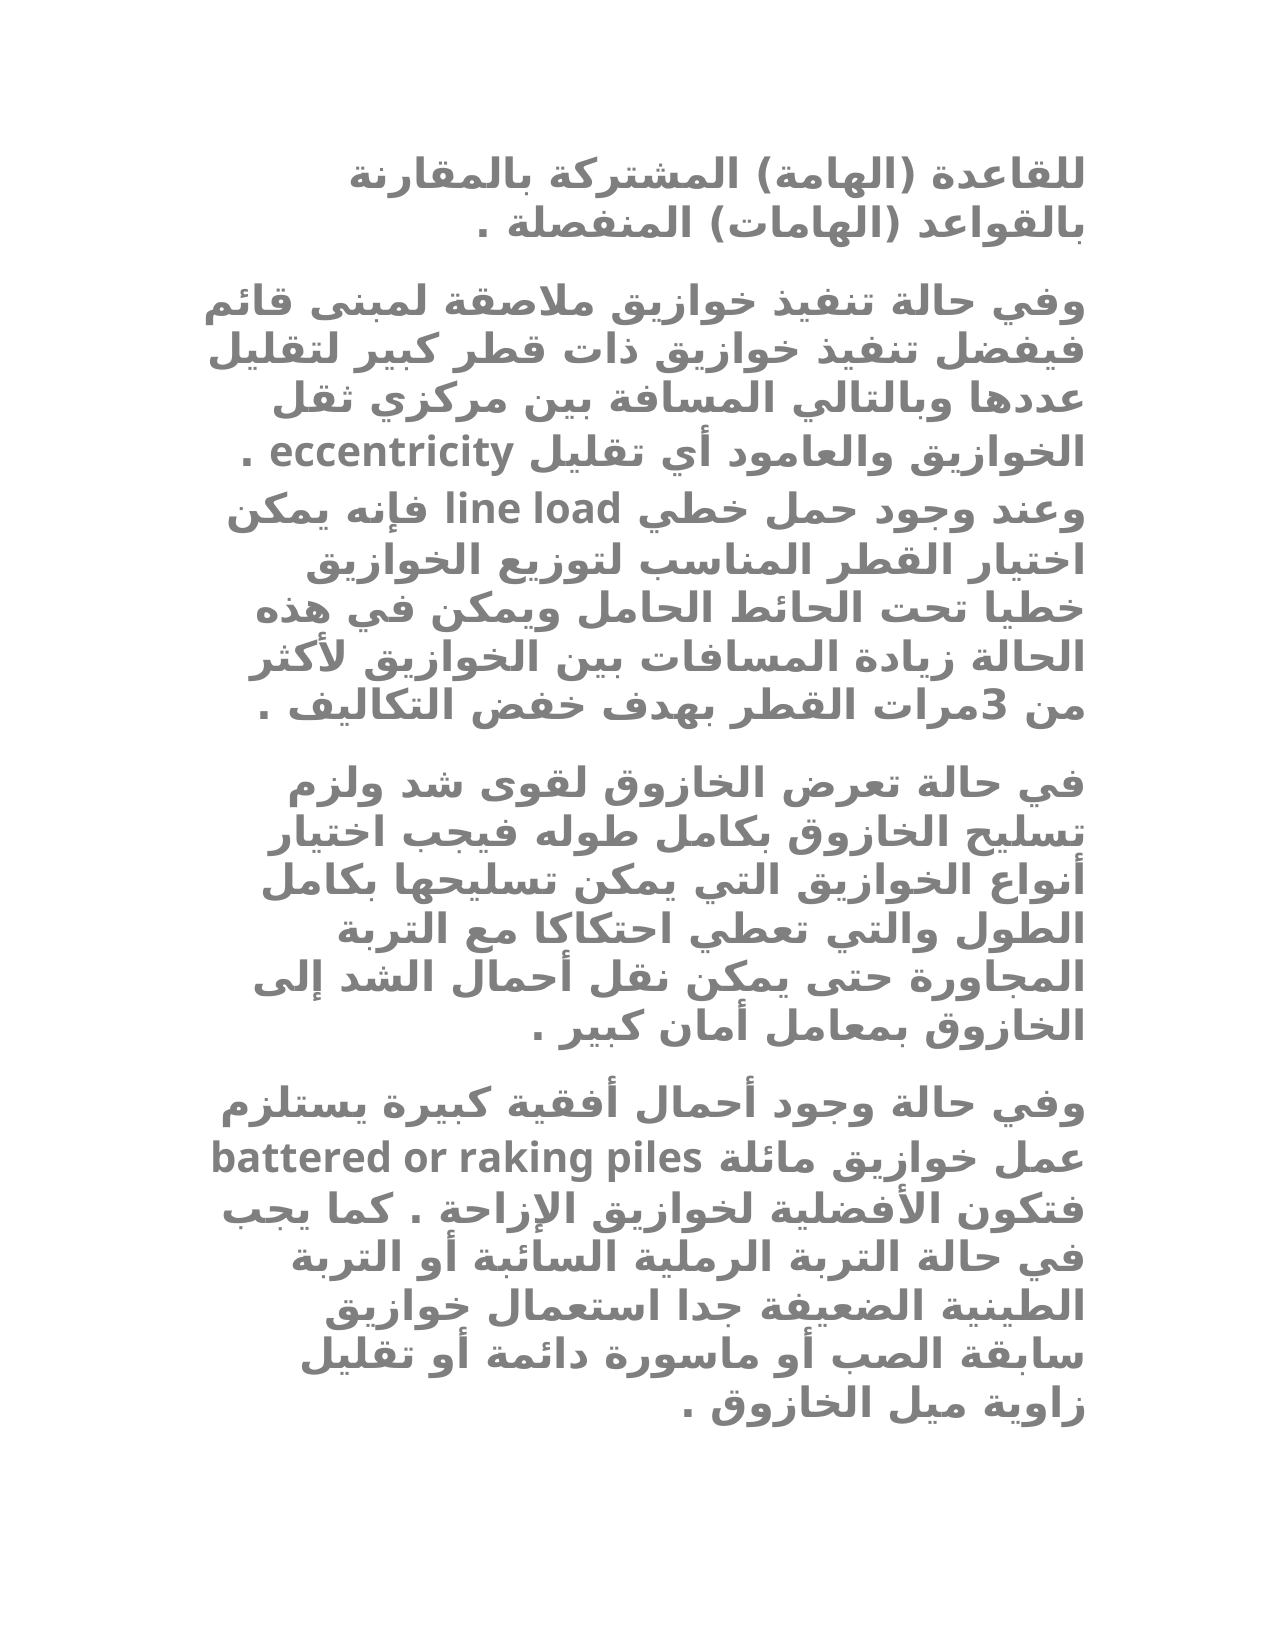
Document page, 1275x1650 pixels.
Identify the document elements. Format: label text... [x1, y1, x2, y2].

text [187, 1176, 1087, 1427]
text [187, 150, 1087, 344]
text في حالة تعرض الخازوق لقوى شد ولزم تسليح الخازوق بكامل طوله فيجب اختيار أنواع الخوازيق التي يمكن تسليحها بكامل الطول والتي تعطي احتكاكا مع التربة المجاورة حتى يمكن نقل أحمال الشد إلى الخازوق بمعامل أمان كبير . [187, 856, 1087, 1147]
text وفي حالة تنفيذ خوازيق ملاصقة لمبنى قائم فيفضل تنفيذ خوازيق ذات قطر كبير لتقليل عددها وبالتالي المسافة بين مركزي ثقل الخوازيق والعامود أي تقليل eccentricity . وعند وجود حمل خطي line load فإنه يمكن اختيار القطر المناسب لتوزيع الخوازيق خطيا تحت الحائط الحامل ويمكن في هذه الحالة زيادة المسافات بين الخوازيق لأكثر من 3مرات القطر بهدف خفض التكاليف . [187, 373, 1087, 827]
